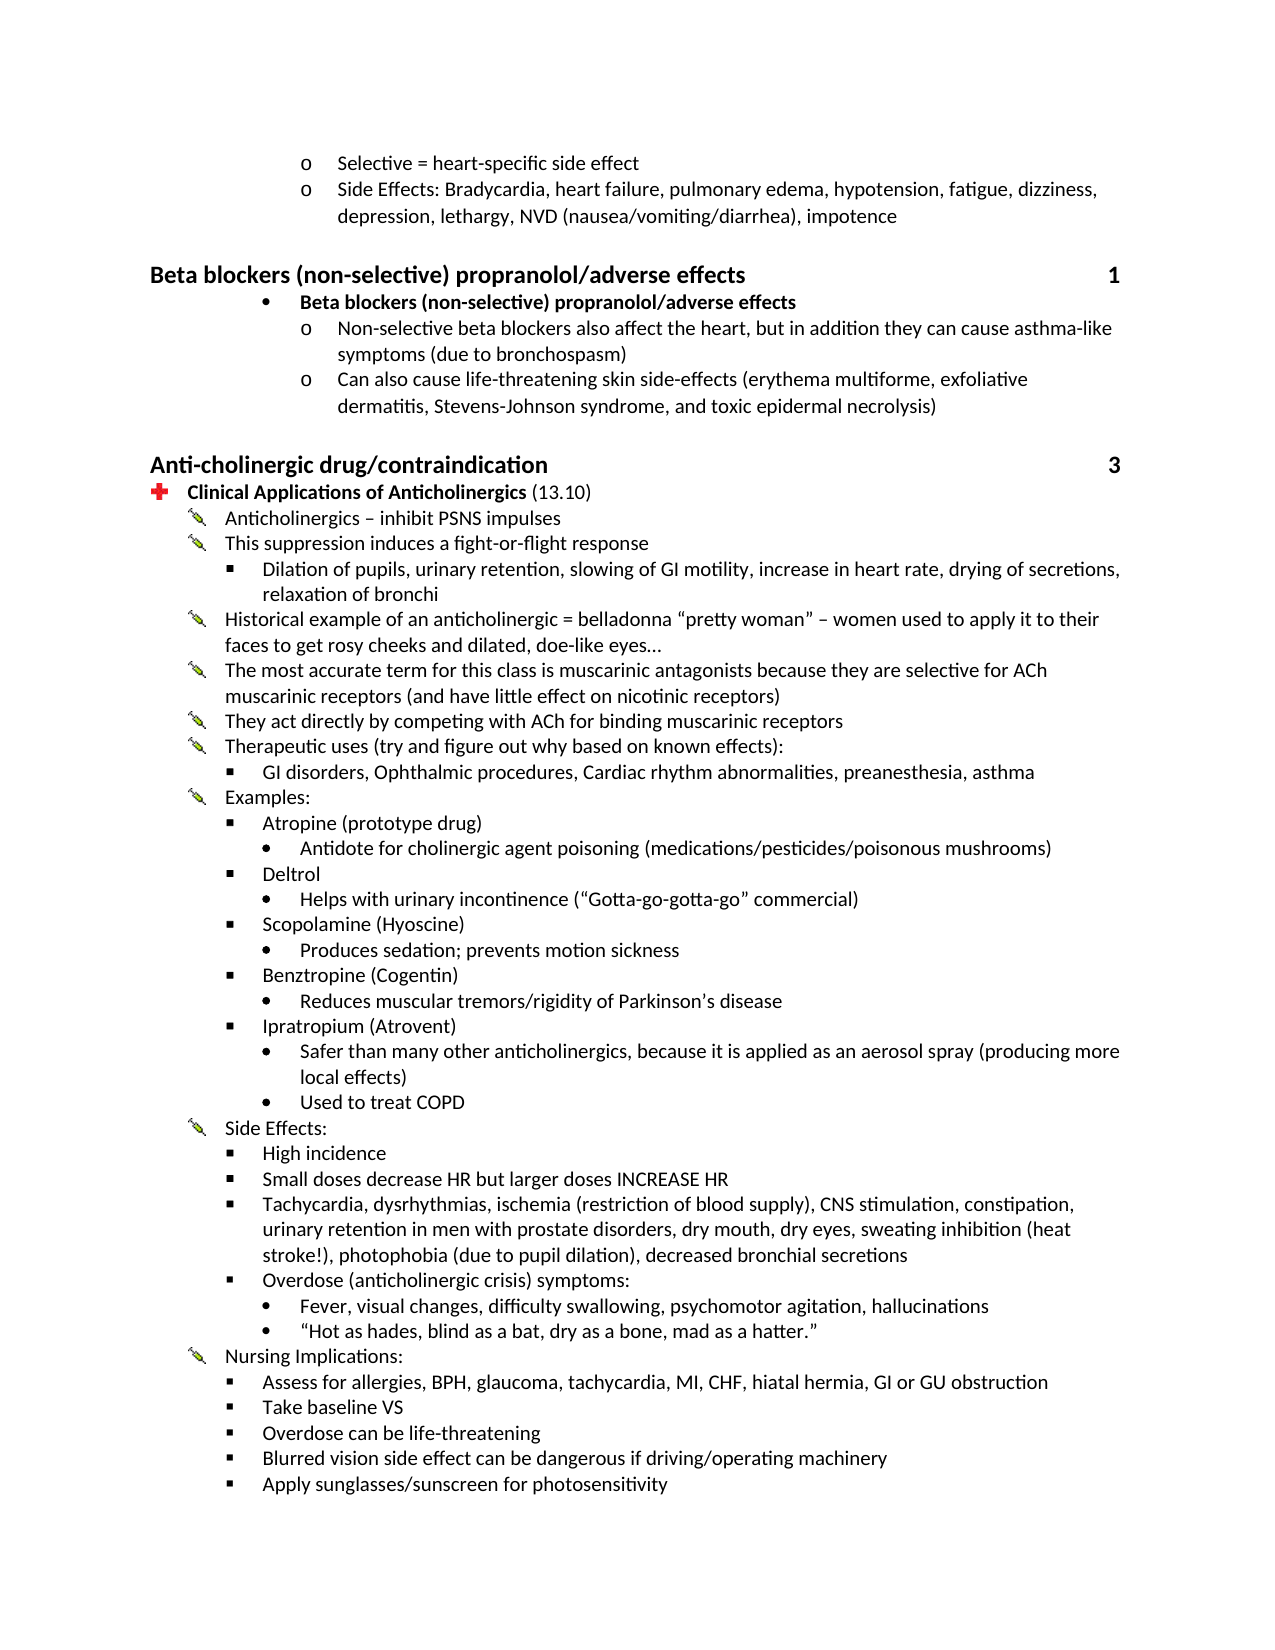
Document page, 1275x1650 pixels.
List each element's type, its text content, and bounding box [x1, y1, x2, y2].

list Take baseline VS [225, 1394, 1125, 1420]
list Blurred vision side effect can be dangerous if driving/operating machinery [225, 1445, 1125, 1471]
list Ipratropium (Atrovent) [225, 1013, 1125, 1039]
list Beta blockers (non-selective) propranolol/adverse effects [262, 289, 1125, 315]
picture [188, 508, 206, 526]
list Overdose can be life-threatening [225, 1420, 1125, 1445]
picture [188, 1118, 206, 1136]
list Can also cause life-threatening skin side-effects (erythema multiforme, exfoliative dermatitis, Stevens-Johnson syndrome, and toxic epidermal necrolysis) [300, 367, 1125, 418]
list Scopolamine (Hyoscine) [225, 912, 1125, 937]
list They act directly by competing with ACh for binding muscarinic receptors [187, 708, 1125, 734]
list Non-selective beta blockers also affect the heart, but in addition they can cause asthma-like symptoms (due to bronchospasm) [300, 315, 1125, 367]
list Examples: [187, 784, 1125, 810]
list Deltrol [225, 861, 1125, 886]
list Selective = heart-specific side effect [300, 150, 1125, 176]
list Dilation of pupils, urinary retention, slowing of GI motility, increase in heart rate, drying of secretions, relaxation of bronchi [225, 556, 1125, 607]
list Safer than many other anticholinergics, because it is applied as an aerosol spray (producing more local effects) [262, 1039, 1125, 1089]
list The most accurate term for this class is muscarinic antagonists because they are selective for ACh muscarinic receptors (and have little effect on nicotinic receptors) [187, 657, 1125, 708]
list Fever, visual changes, difficulty swallowing, psychomotor agitation, hallucinations [262, 1293, 1125, 1318]
list Side Effects: Bradycardia, heart failure, pulmonary edema, hypotension, fatigue, dizziness, depression, lethargy, NVD (nausea/vomiting/diarrhea), impotence [300, 176, 1125, 228]
list Benztropine (Cogentin) [225, 962, 1125, 988]
list Small doses decrease HR but larger doses INCREASE HR [225, 1166, 1125, 1191]
list Antidote for cholinergic agent poisoning (medications/pesticides/poisonous mushrooms) [262, 835, 1125, 861]
list GI disorders, Ophthalmic procedures, Cardiac rhythm abnormalities, preanesthesia, asthma [225, 759, 1125, 784]
picture [188, 737, 206, 754]
list Historical example of an anticholinergic = belladonna “pretty woman” – women used to apply it to their faces to get rosy cheeks and dilated, doe-like eyes… [187, 607, 1125, 657]
list Anticholinergics – inhibit PSNS impulses [187, 505, 1125, 530]
list Apply sunglasses/sunscreen for photosensitivity [225, 1471, 1125, 1496]
picture [188, 610, 206, 627]
list Helps with urinary incontinence (“Gotta-go-gotta-go” commercial) [262, 886, 1125, 912]
picture [188, 1347, 206, 1364]
list Nursing Implications: [187, 1344, 1125, 1369]
list Tachycardia, dysrhythmias, ischemia (restriction of blood supply), CNS stimulation, constipation, urinary retention in men with prostate disorders, dry mouth, dry eyes, sweating inhibition (heat stroke!), photophobia (due to pupil dilation), decreased bronchial secretions [225, 1191, 1125, 1267]
text Anti-cholinergic drug/contraindication 3 [150, 449, 1125, 479]
list Atropine (prototype drug) [225, 810, 1125, 835]
picture [188, 661, 206, 678]
list Side Effects: [187, 1115, 1125, 1140]
list High incidence [225, 1140, 1125, 1166]
list Overdose (anticholinergic crisis) symptoms: [225, 1267, 1125, 1293]
list Therapeutic uses (try and figure out why based on known effects): [187, 734, 1125, 759]
list “Hot as hades, blind as a bat, dry as a bone, mad as a hatter.” [262, 1318, 1125, 1344]
list Produces sedation; prevents motion sickness [262, 937, 1125, 962]
list This suppression induces a fight-or-flight response [187, 530, 1125, 556]
list Reduces muscular tremors/rigidity of Parkinson’s disease [262, 988, 1125, 1013]
picture [188, 788, 206, 805]
list Used to treat COPD [262, 1089, 1125, 1115]
picture [188, 534, 206, 551]
picture [188, 711, 206, 729]
text Beta blockers (non-selective) propranolol/adverse effects 1 [150, 259, 1125, 289]
list Clinical Applications of Anticholinergics (13.10) [150, 479, 1125, 505]
list Assess for allergies, BPH, glaucoma, tachycardia, MI, CHF, hiatal hermia, GI or GU obstruction [225, 1369, 1125, 1394]
picture [151, 483, 168, 500]
